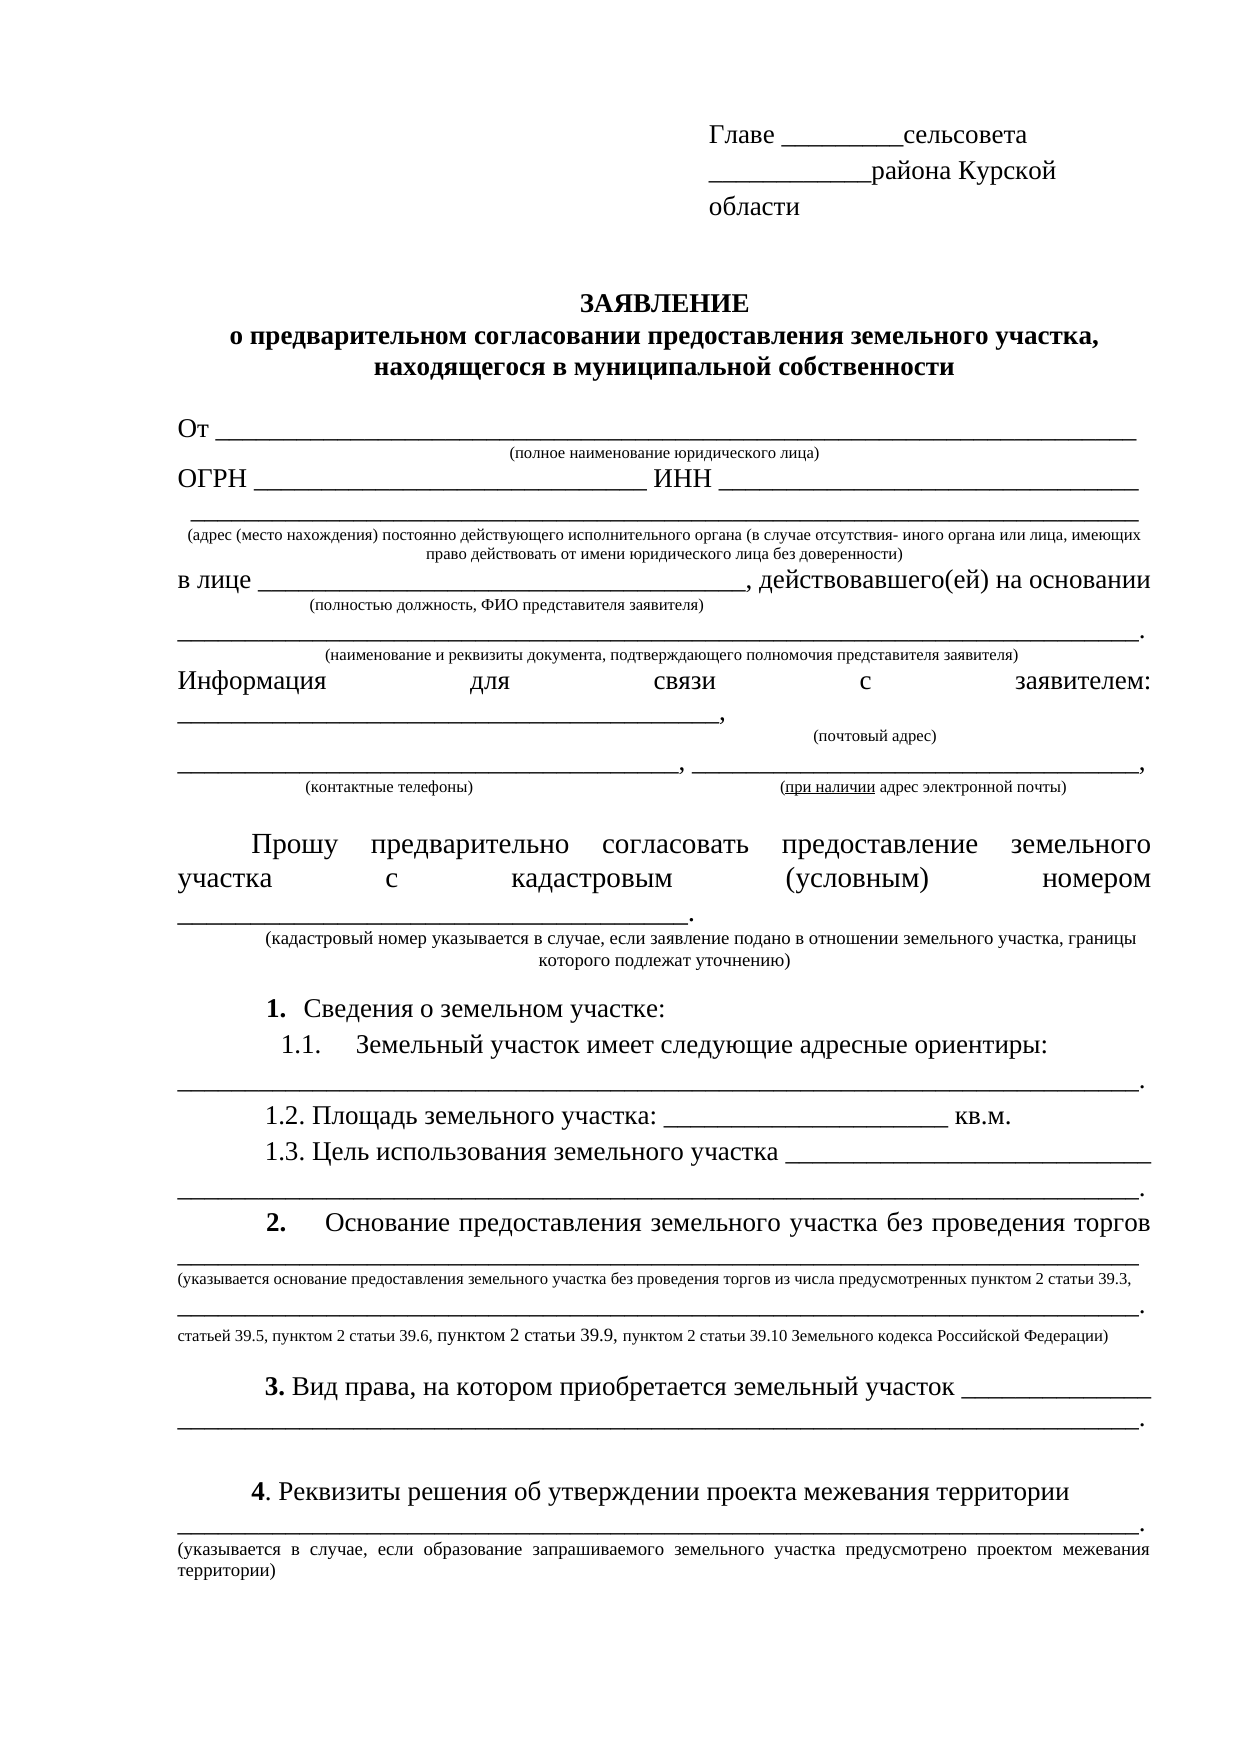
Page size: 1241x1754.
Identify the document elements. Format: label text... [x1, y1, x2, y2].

text ______________________________________________________________________ [177, 494, 1152, 525]
list Земельный участок имеет следующие адресные ориентиры: [281, 1028, 1152, 1059]
text ЗАЯВЛЕНИЕ [177, 288, 1152, 319]
text (наименование и реквизиты документа, подтверждающего полномочия представителя заявителя) [177, 644, 1152, 664]
text (почтовый адрес) [177, 726, 1152, 745]
text 1.3. Цель использования земельного участка ___________________________ [177, 1135, 1152, 1166]
text _______________________________________________________________________. [177, 1171, 1152, 1202]
text _______________________________________________________________________. [177, 613, 1152, 644]
text 4. Реквизиты решения об утверждении проекта межевания территории [177, 1475, 1152, 1506]
text (кадастровый номер указывается в случае, если заявление подано в отношении земельного участка, границы которого подлежат уточнению) [177, 927, 1152, 970]
text о предварительном согласовании предоставления земельного участка, находящегося в муниципальной собственности [177, 319, 1152, 381]
text _______________________________________________________________________. [177, 1288, 1152, 1319]
text ОГРН _____________________________ ИНН _______________________________ [177, 462, 1152, 494]
text От ____________________________________________________________________ [177, 412, 1152, 443]
text Информация для связи с заявителем: ________________________________________, [177, 664, 1152, 726]
text _______________________________________________________________________. [177, 1401, 1152, 1432]
text Прошу предварительно согласовать предоставление земельного участка с кадастровым (условным) номером ___________________________________. [177, 827, 1152, 927]
text (контактные телефоны) (при наличии адрес электронной почты) [177, 776, 1152, 796]
text (указывается основание предоставления земельного участка без проведения торгов из числа предусмотренных пунктом 2 статьи 39.3, [177, 1269, 1152, 1288]
text 3. Вид права, на котором приобретается земельный участок ______________ [177, 1370, 1152, 1401]
text (адрес (место нахождения) постоянно действующего исполнительного органа (в случае отсутствия- иного органа или лица, имеющих право действовать от имени юридического лица без доверенности) [177, 525, 1152, 563]
text _____________________________________, _________________________________, [177, 745, 1152, 776]
text в лице ____________________________________, действовавшего(ей) на основании [177, 563, 1152, 594]
list Основание предоставления земельного участка без проведения торгов _______________________________________________________________________ [177, 1206, 1152, 1269]
text _______________________________________________________________________. [177, 1506, 1152, 1538]
list Сведения о земельном участке: [266, 992, 1152, 1023]
text (полное наименование юридического лица) [177, 443, 1152, 462]
text 1.2. Площадь земельного участка: _____________________ кв.м. [177, 1099, 1152, 1130]
text Главе _________сельсовета [709, 118, 1152, 149]
text (указывается в случае, если образование запрашиваемого земельного участка предусмотрено проектом межевания территории) [177, 1538, 1152, 1581]
text (полностью должность, ФИО представителя заявителя) [177, 594, 1152, 613]
text _______________________________________________________________________. [177, 1063, 1152, 1094]
text статьей 39.5, пунктом 2 статьи 39.6, пунктом 2 статьи 39.9, пунктом 2 статьи 39.10 Земельного кодекса Российской Федерации) [177, 1323, 1152, 1345]
text ____________района Курской области [709, 154, 1152, 221]
